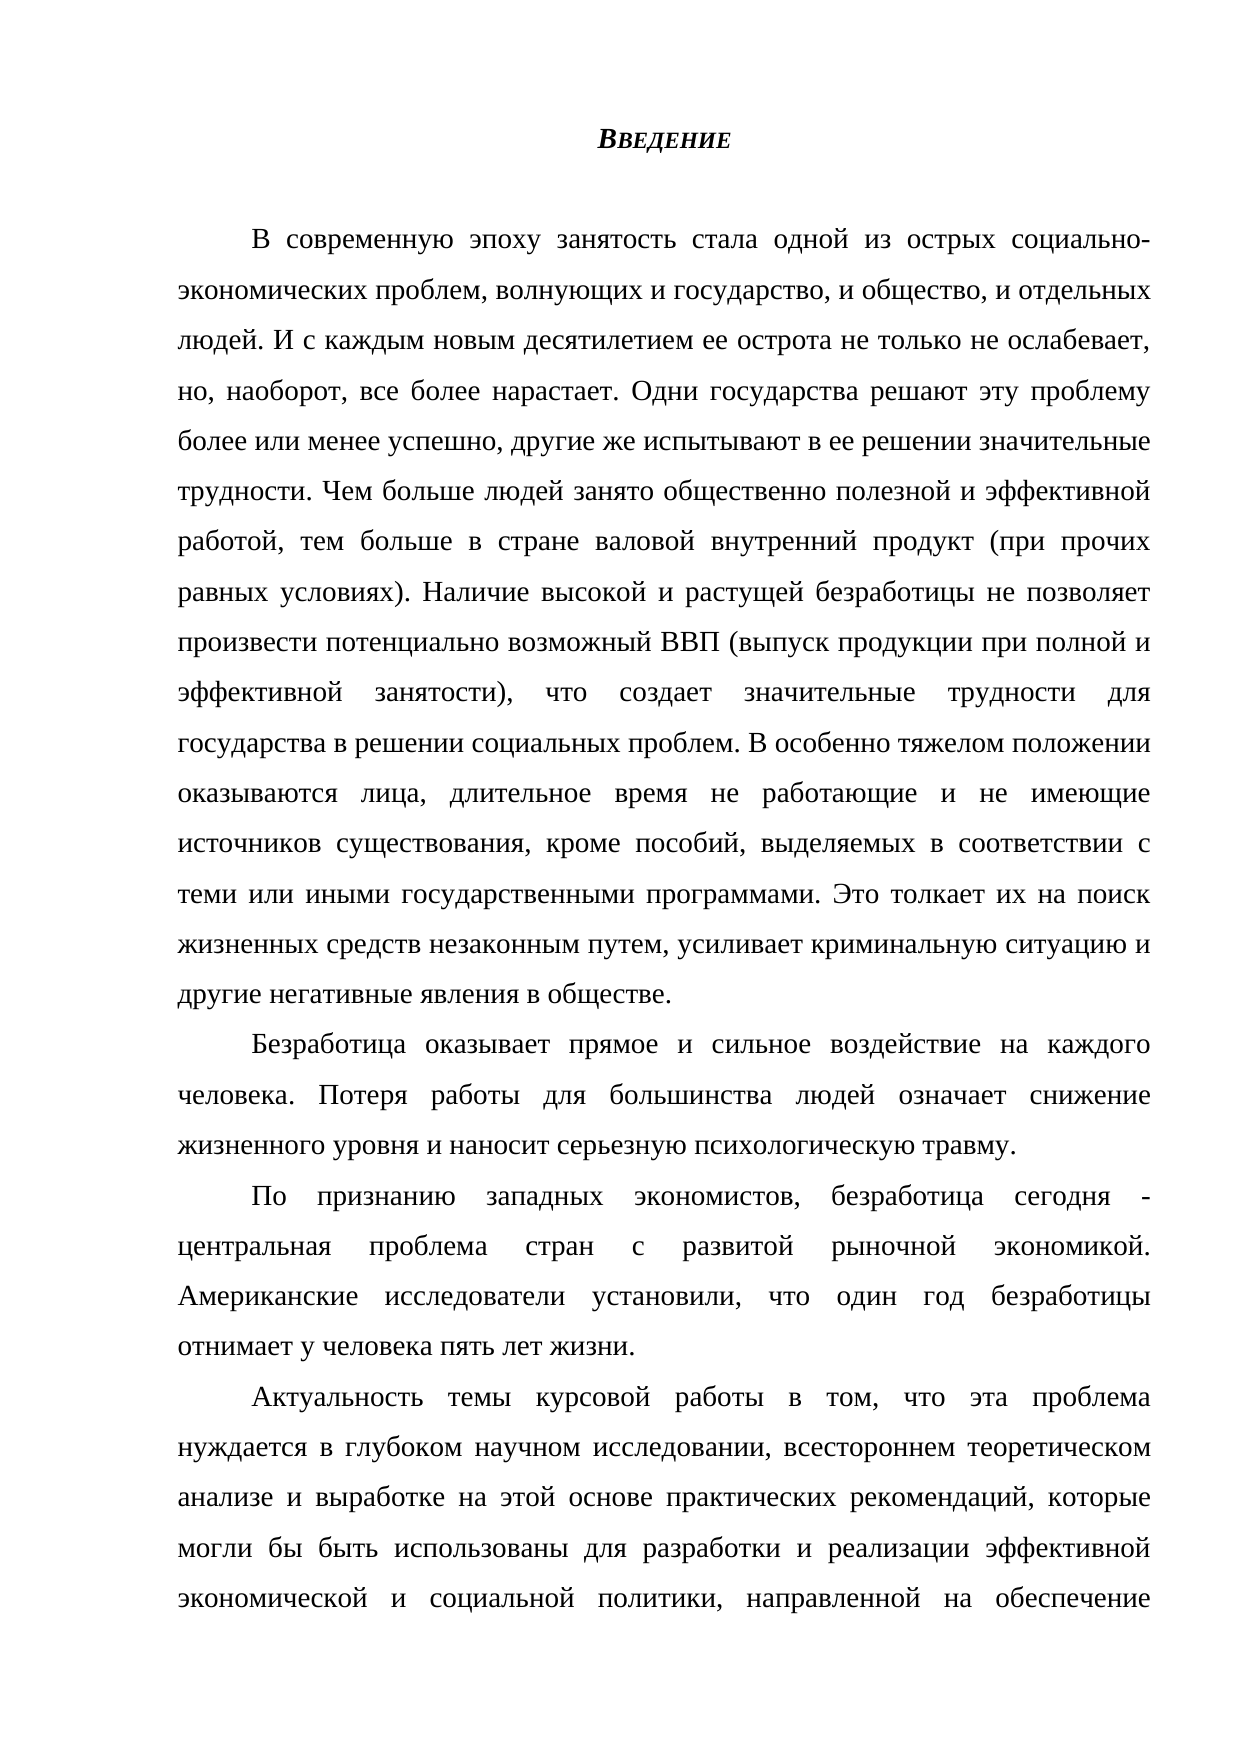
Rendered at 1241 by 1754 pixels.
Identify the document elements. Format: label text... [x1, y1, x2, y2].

subtitle Введение [177, 121, 1152, 154]
text В современную эпоху занятость стала одной из острых социально-экономических проблем, волнующих и государство, и общество, и отдельных людей. И с каждым новым десятилетием ее острота не только не ослабевает, но, наоборот, все более нарастает. Одни государства решают эту проблему более или менее успешно, другие же испытывают в ее решении значительные трудности. Чем больше людей занято общественно полезной и эффективной работой, тем больше в стране валовой внутренний продукт (при прочих равных условиях). Наличие высокой и растущей безработицы не позволяет произвести потенциально возможный ВВП (выпуск продукции при полной и эффективной занятости), что создает значительные трудности для государства в решении социальных проблем. В особенно тяжелом положении оказываются лица, длительное время не работающие и не имеющие источников существования, кроме пособий, выделяемых в соответствии с теми или иными государственными программами. Это толкает их на поиск жизненных средств незаконным путем, усиливает криминальную ситуацию и другие негативные явления в обществе. [177, 222, 1152, 1010]
text Безработица оказывает прямое и сильное воздействие на каждого человека. Потеря работы для большинства людей означает снижение жизненного уровня и наносит серьезную психологическую травму. [177, 1027, 1152, 1161]
text По признанию западных экономистов, безработица сегодня - центральная проблема стран с развитой рыночной экономикой. Американские исследователи установили, что один год безработицы отнимает у человека пять лет жизни. [177, 1178, 1152, 1362]
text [177, 1379, 1152, 1614]
